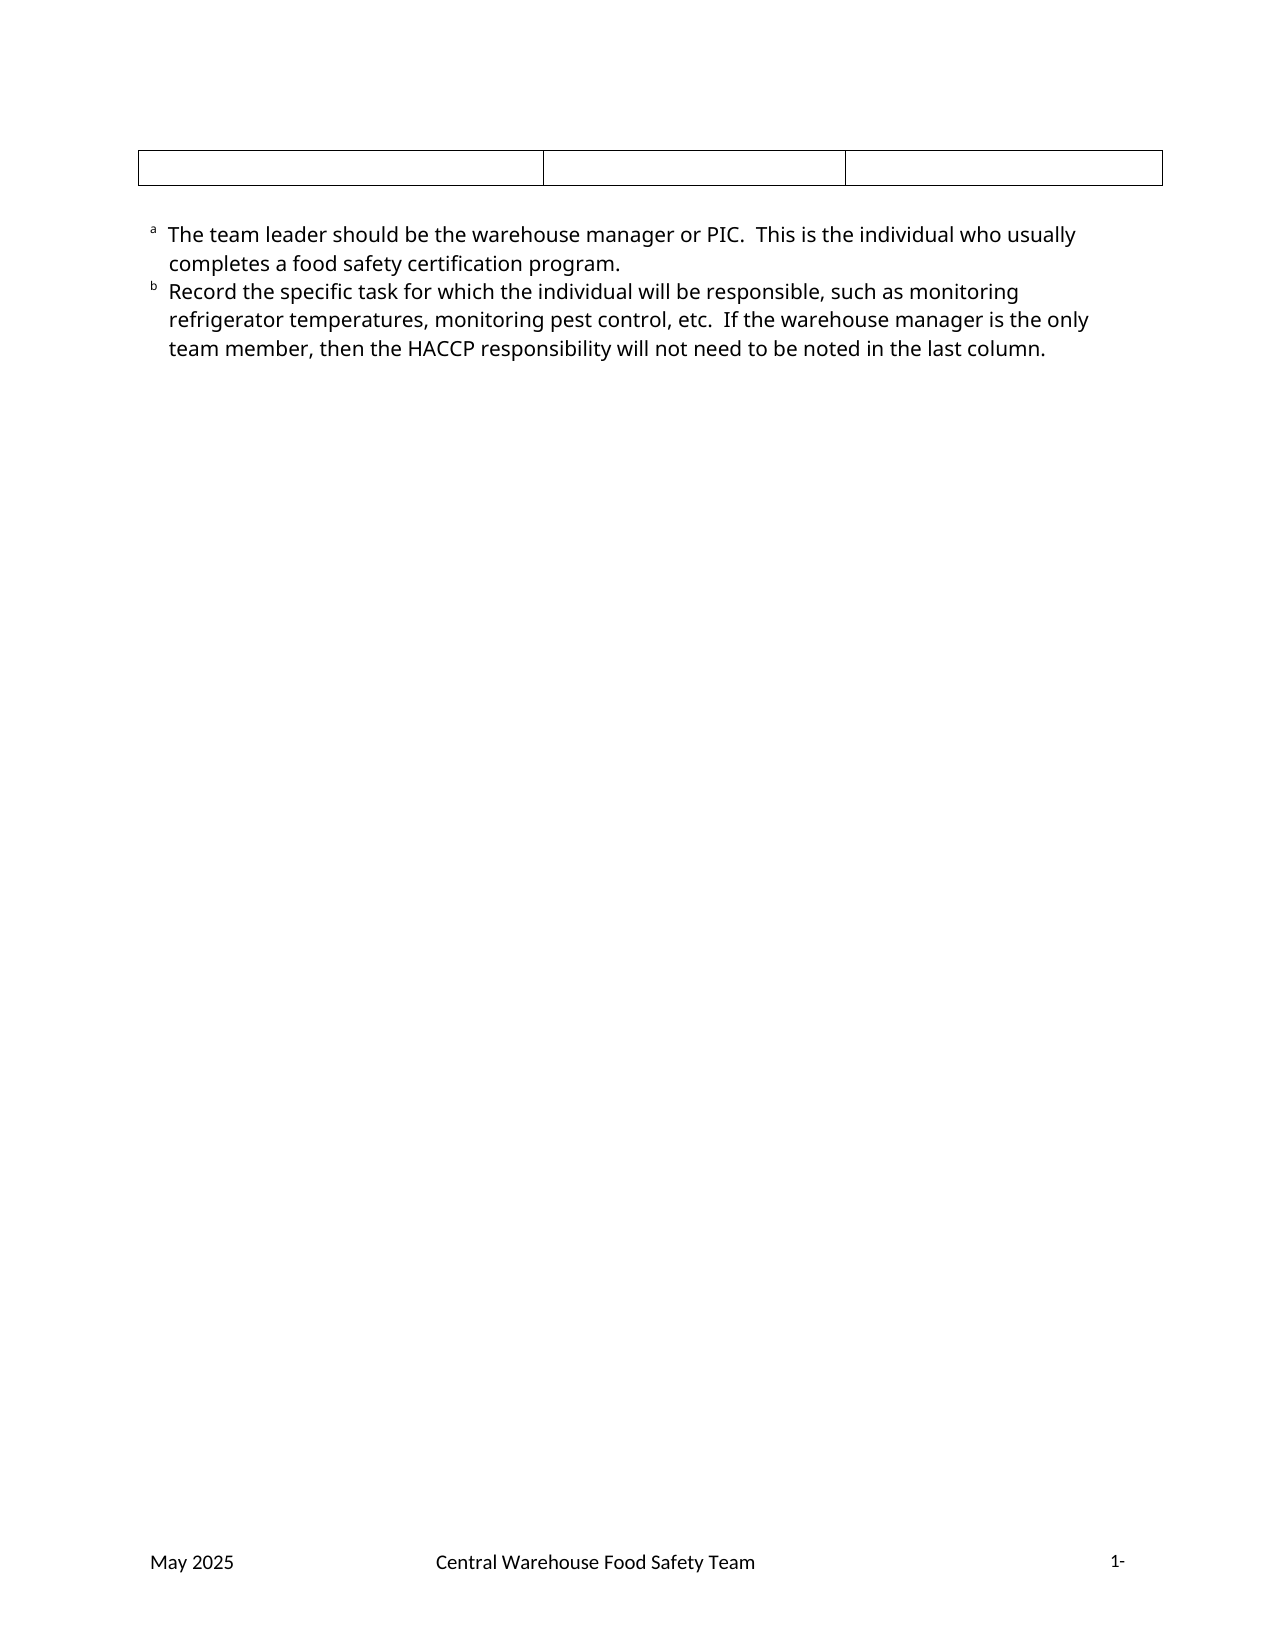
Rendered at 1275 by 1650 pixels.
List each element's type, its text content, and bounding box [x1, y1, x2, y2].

table_cell [544, 151, 845, 185]
text b Record the specific task for which the individual will be responsible, such as monitoring refrigerator temperatures, monitoring pest control, etc. If the warehouse manager is the only team member, then the HACCP responsibility will not need to be noted in the last column. [150, 277, 1125, 362]
table_cell [139, 151, 543, 185]
table_cell [846, 151, 1162, 185]
text a The team leader should be the warehouse manager or PIC. This is the individual who usually completes a food safety certification program. [150, 220, 1125, 277]
